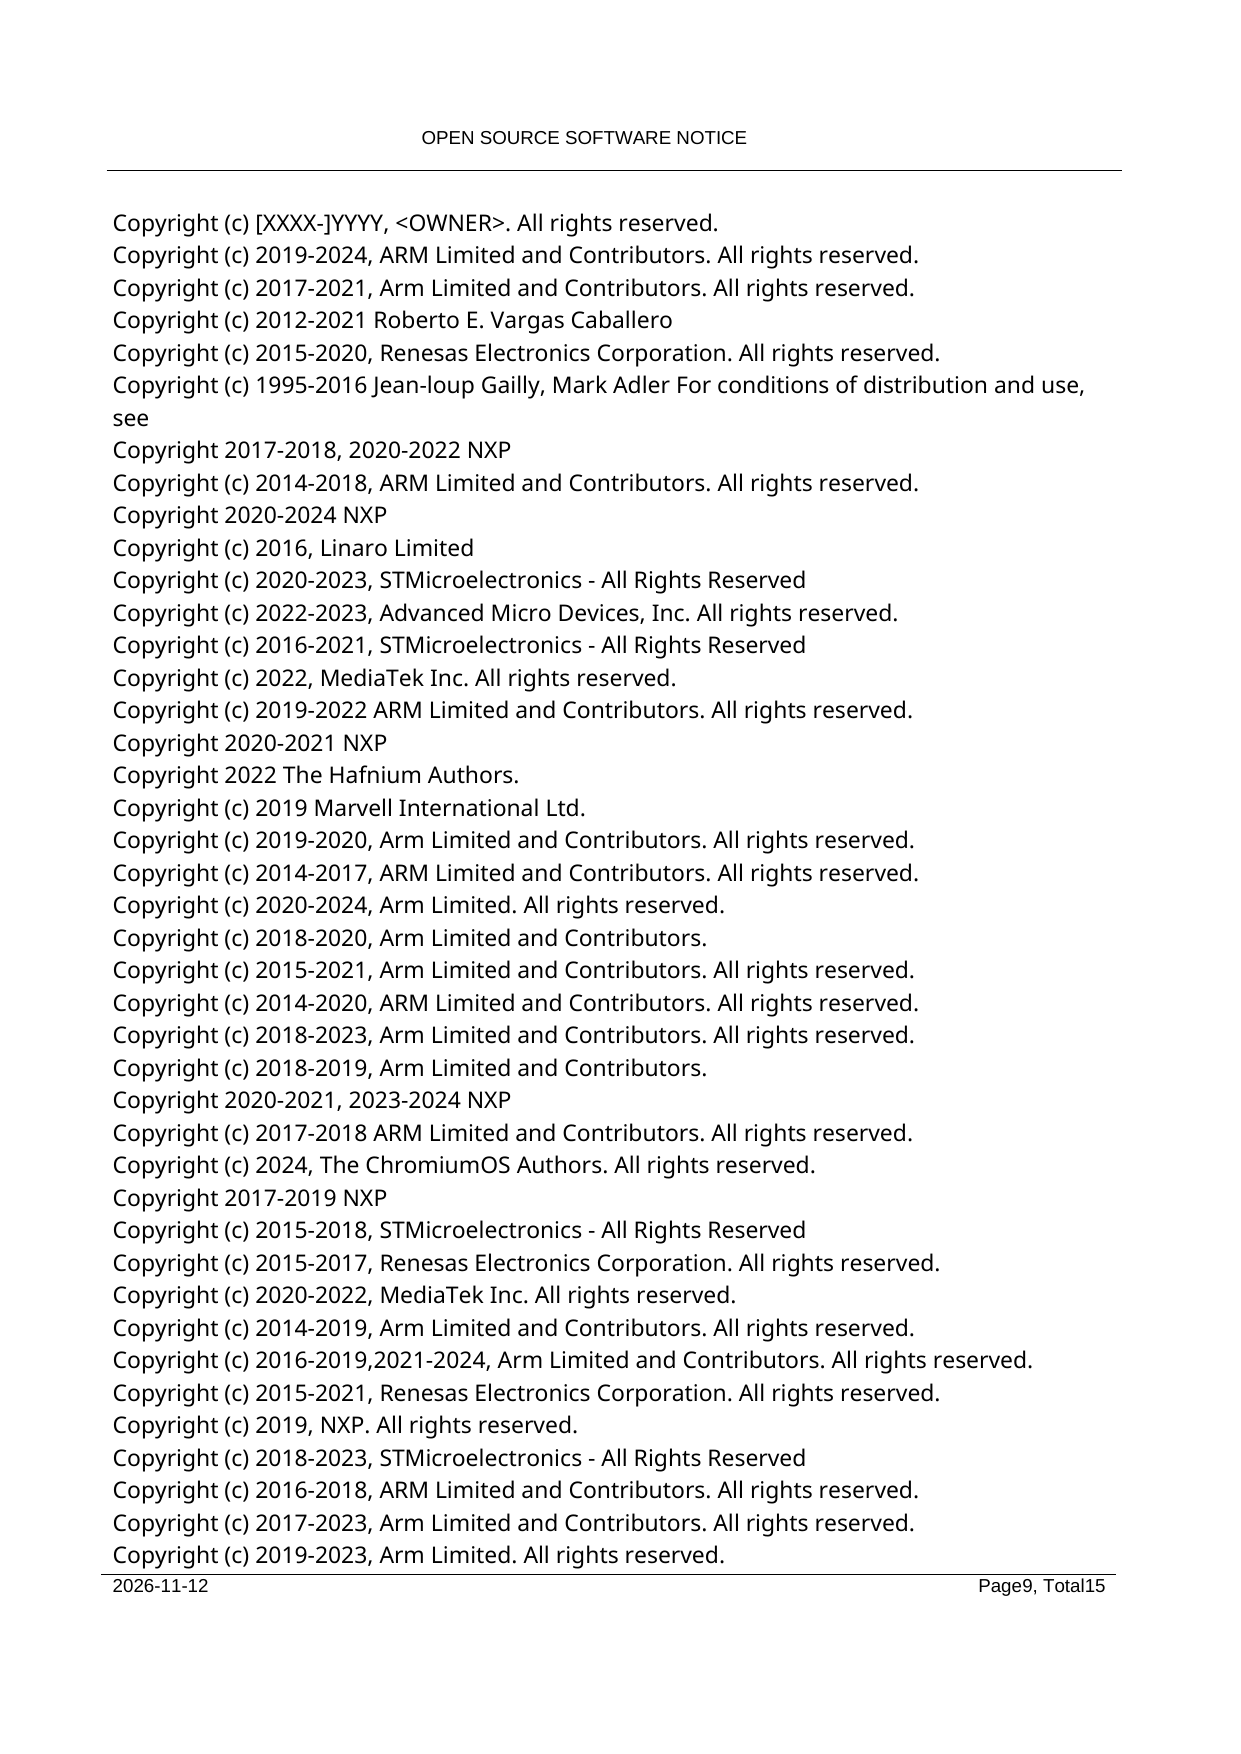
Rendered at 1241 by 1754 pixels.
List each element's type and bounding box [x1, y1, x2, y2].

text [112, 206, 1128, 1571]
